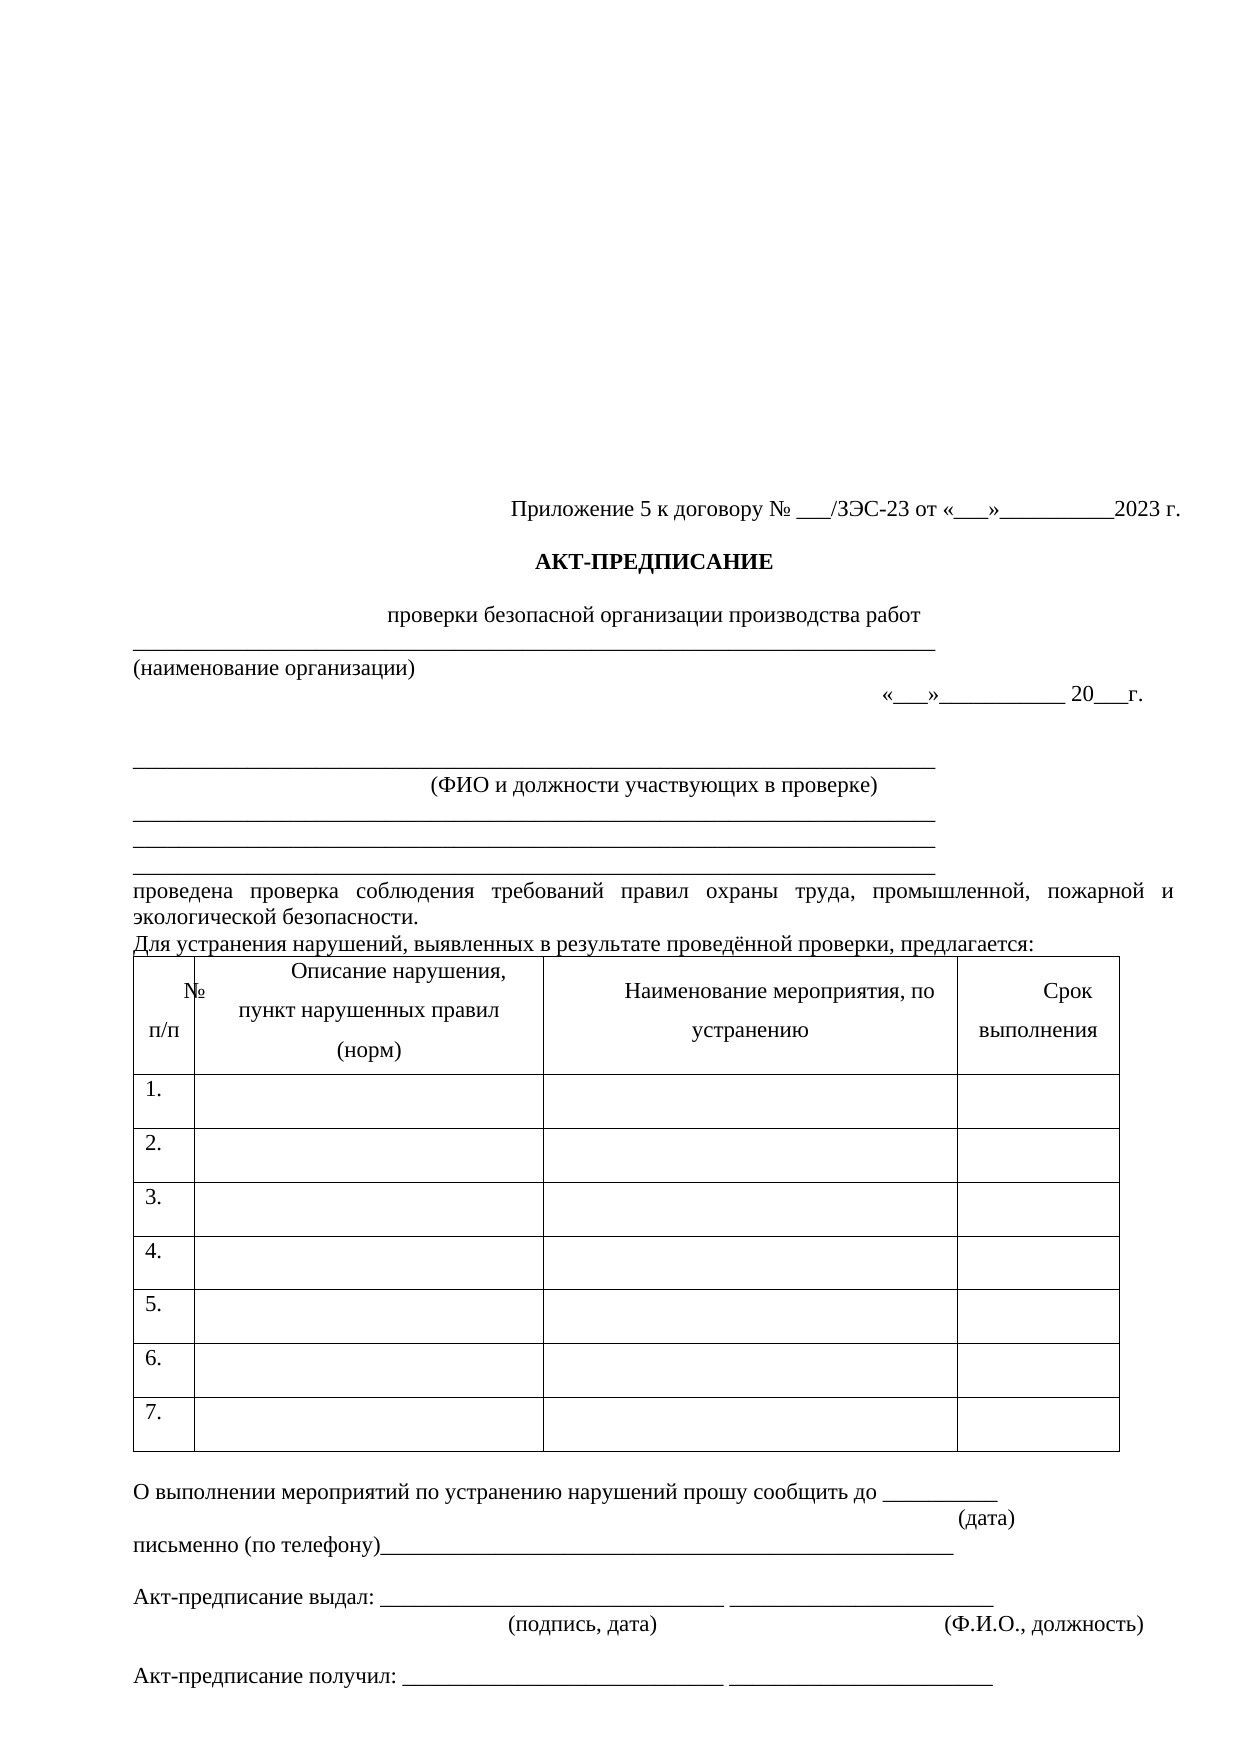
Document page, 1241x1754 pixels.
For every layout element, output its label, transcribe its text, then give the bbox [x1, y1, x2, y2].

text «___»___________ 20___г. [133, 680, 1181, 706]
table_header Наименование мероприятия, по устранению [544, 957, 957, 1074]
table_cell [958, 1290, 1119, 1343]
text ______________________________________________________________________ [133, 627, 1175, 654]
text Для устранения нарушений, выявленных в результате проведённой проверки, предлагается: [133, 930, 1175, 956]
table_cell [544, 1398, 957, 1451]
text АКТ-ПРЕДПИСАНИЕ [133, 548, 1175, 574]
text Акт-предписание получил: ____________________________ _______________________ [133, 1662, 1181, 1689]
table_cell [958, 1183, 1119, 1236]
table_cell [134, 1129, 194, 1182]
table_cell [195, 1183, 543, 1236]
table_cell [958, 1344, 1119, 1397]
table_cell [195, 1237, 543, 1289]
table_cell [958, 1129, 1119, 1182]
table_cell [195, 1344, 543, 1397]
table_cell [134, 1290, 194, 1343]
table_cell [544, 1075, 957, 1128]
table_cell [958, 1075, 1119, 1128]
table_cell [195, 1129, 543, 1182]
text ______________________________________________________________________ [133, 824, 1175, 851]
table_cell [134, 1183, 194, 1236]
text (ФИО и должности участвующих в проверке) [133, 772, 1175, 798]
table_cell [134, 1237, 194, 1289]
table_cell [544, 1237, 957, 1289]
table_header №п/п [134, 957, 194, 1074]
table_cell [134, 1344, 194, 1397]
table_cell [134, 1398, 194, 1451]
text ______________________________________________________________________ [133, 851, 1175, 877]
text ______________________________________________________________________ [133, 745, 1175, 772]
text (дата) [958, 1504, 1181, 1531]
table_cell [544, 1290, 957, 1343]
text письменно (по телефону)__________________________________________________ [133, 1531, 1181, 1557]
table_cell [958, 1237, 1119, 1289]
table_cell [195, 1075, 543, 1128]
text (наименование организации) [133, 654, 1175, 680]
table_cell [195, 1398, 543, 1451]
text проверки безопасной организации производства работ [133, 601, 1175, 627]
table_cell [544, 1344, 957, 1397]
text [433, 1610, 1181, 1636]
table_header Срок выполнения [958, 957, 1119, 1074]
text проведена проверка соблюдения требований правил охраны труда, промышленной, пожарной и экологической безопасности. [133, 877, 1175, 930]
text О выполнении мероприятий по устранению нарушений прошу сообщить до __________ [133, 1478, 1181, 1504]
table_cell [134, 1075, 194, 1128]
table_cell [544, 1129, 957, 1182]
table_cell [544, 1183, 957, 1236]
table_cell [958, 1398, 1119, 1451]
table_header Описание нарушения, пункт нарушенных правил (норм) [195, 957, 543, 1074]
text ______________________________________________________________________ [133, 798, 1175, 824]
table_cell [195, 1290, 543, 1343]
text Приложение 5 к договору № ___/ЗЭС-23 от «___»__________2023 г. [133, 496, 1181, 522]
text Акт-предписание выдал: ______________________________ _______________________ [133, 1583, 1181, 1610]
